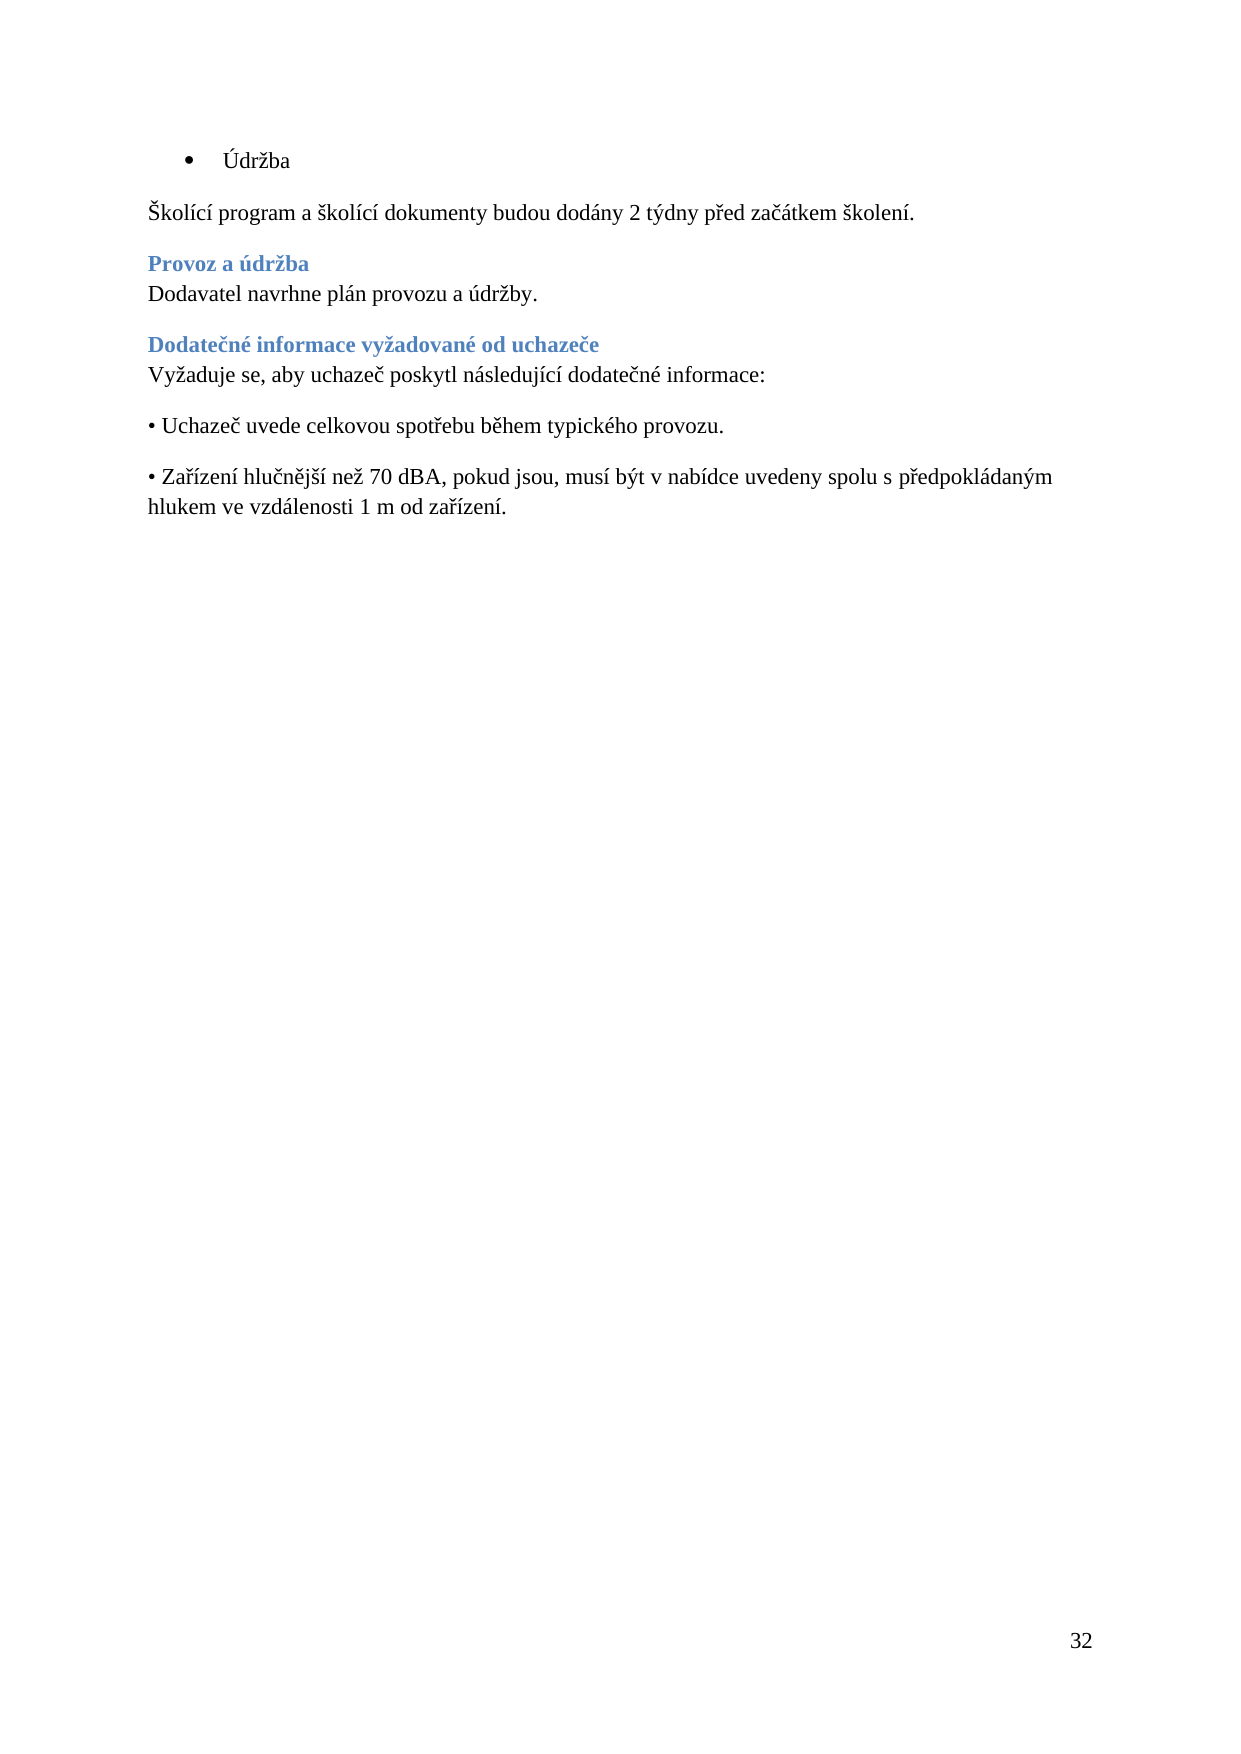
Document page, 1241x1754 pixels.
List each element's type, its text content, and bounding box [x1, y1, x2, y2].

text Školící program a školící dokumenty budou dodány 2 týdny před začátkem školení. [148, 199, 1093, 225]
list Údržba [185, 148, 1093, 174]
text • Uchazeč uvede celkovou spotřebu během typického provozu. [148, 412, 1093, 438]
text Dodavatel navrhne plán provozu a údržby. [148, 280, 1093, 306]
text • Zařízení hlučnější než 70 dBA, pokud jsou, musí být v nabídce uvedeny spolu s předpokládaným hlukem ve vzdálenosti 1 m od zařízení. [148, 463, 1093, 520]
subtitle Dodatečné informace vyžadované od uchazeče [148, 331, 1093, 357]
text Vyžaduje se, aby uchazeč poskytl následující dodatečné informace: [148, 361, 1093, 387]
subtitle Provoz a údržba [148, 250, 1093, 276]
